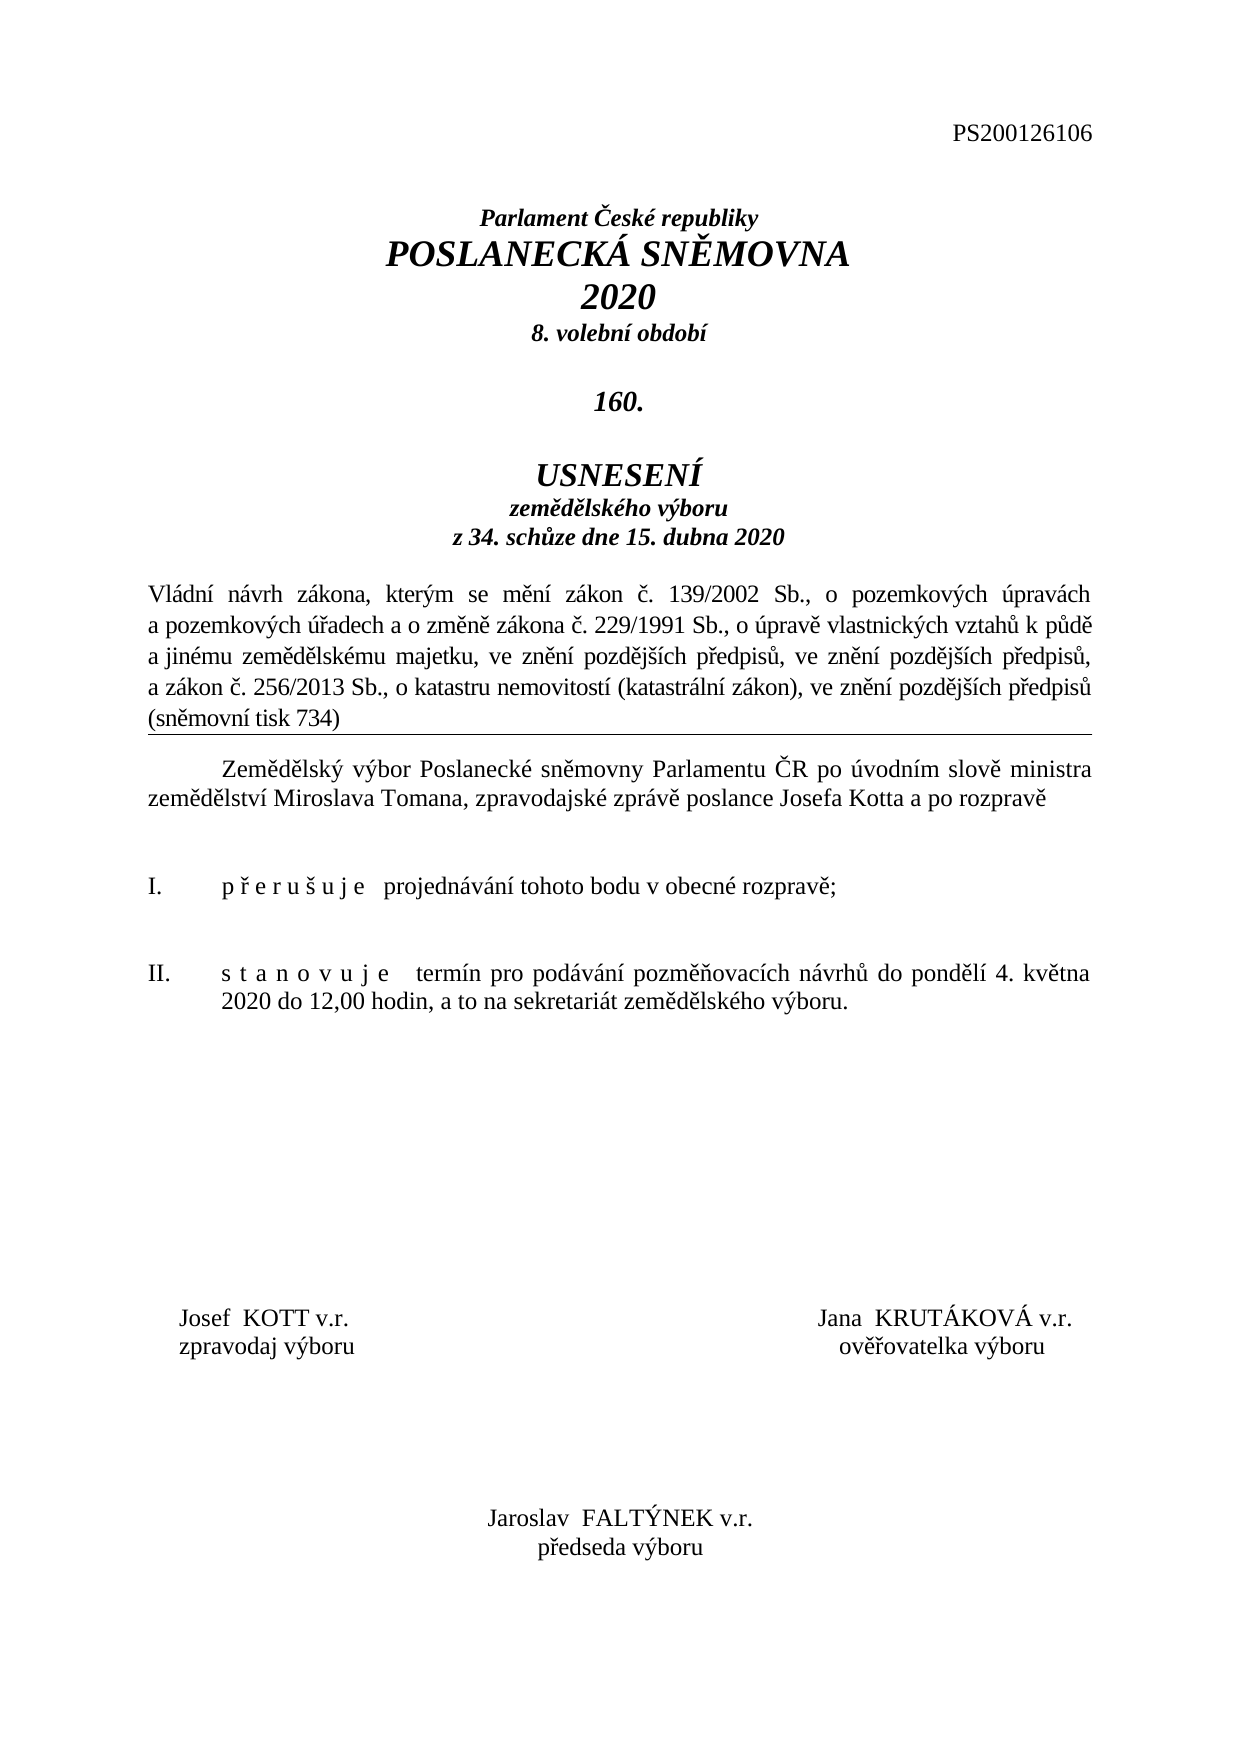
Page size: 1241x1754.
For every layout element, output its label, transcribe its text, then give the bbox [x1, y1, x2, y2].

text Zemědělský výbor Poslanecké sněmovny Parlamentu ČR po úvodním slově ministra zemědělství Miroslava Tomana, zpravodajské zprávě poslance Josefa Kotta a po rozpravě [148, 754, 1092, 812]
text předseda výboru [148, 1532, 1092, 1561]
text Jaroslav FALTÝNEK v.r. [148, 1503, 1092, 1532]
text POSLANECKÁ SNĚMOVNA [148, 232, 1092, 275]
text Parlament České republiky [148, 203, 1092, 232]
text I. p ř e r u š u j e projednávání tohoto bodu v obecné rozpravě; [148, 871, 1092, 900]
text z 34. schůze dne 15. dubna 2020 [148, 522, 1092, 551]
text Josef KOTT v.r. Jana KRUTÁKOVÁ v.r. [148, 1303, 1092, 1331]
text 2020 [148, 275, 1092, 318]
text USNESENÍ [148, 455, 1092, 493]
text 8. volební období [148, 318, 1092, 347]
text II. s t a n o v u j e termín pro podávání pozměňovacích návrhů do pondělí 4. května 2020 do 12,00 hodin, a to na sekretariát zemědělského výboru. [148, 958, 1092, 1015]
text 160. [148, 384, 1092, 418]
text zpravodaj výboru ověřovatelka výboru [148, 1331, 1092, 1360]
text Vládní návrh zákona, kterým se mění zákon č. 139/2002 Sb., o pozemkových úpravách a pozemkových úřadech a o změně zákona č. 229/1991 Sb., o úpravě vlastnických vztahů k půdě a jinému zemědělskému majetku, ve znění pozdějších předpisů, ve znění pozdějších předpisů, a zákon č. 256/2013 Sb., o katastru nemovitostí (katastrální zákon), ve znění pozdějších předpisů (sněmovní tisk 734) [148, 579, 1092, 734]
text zemědělského výboru [148, 493, 1092, 522]
text PS200126106 [148, 118, 1092, 147]
